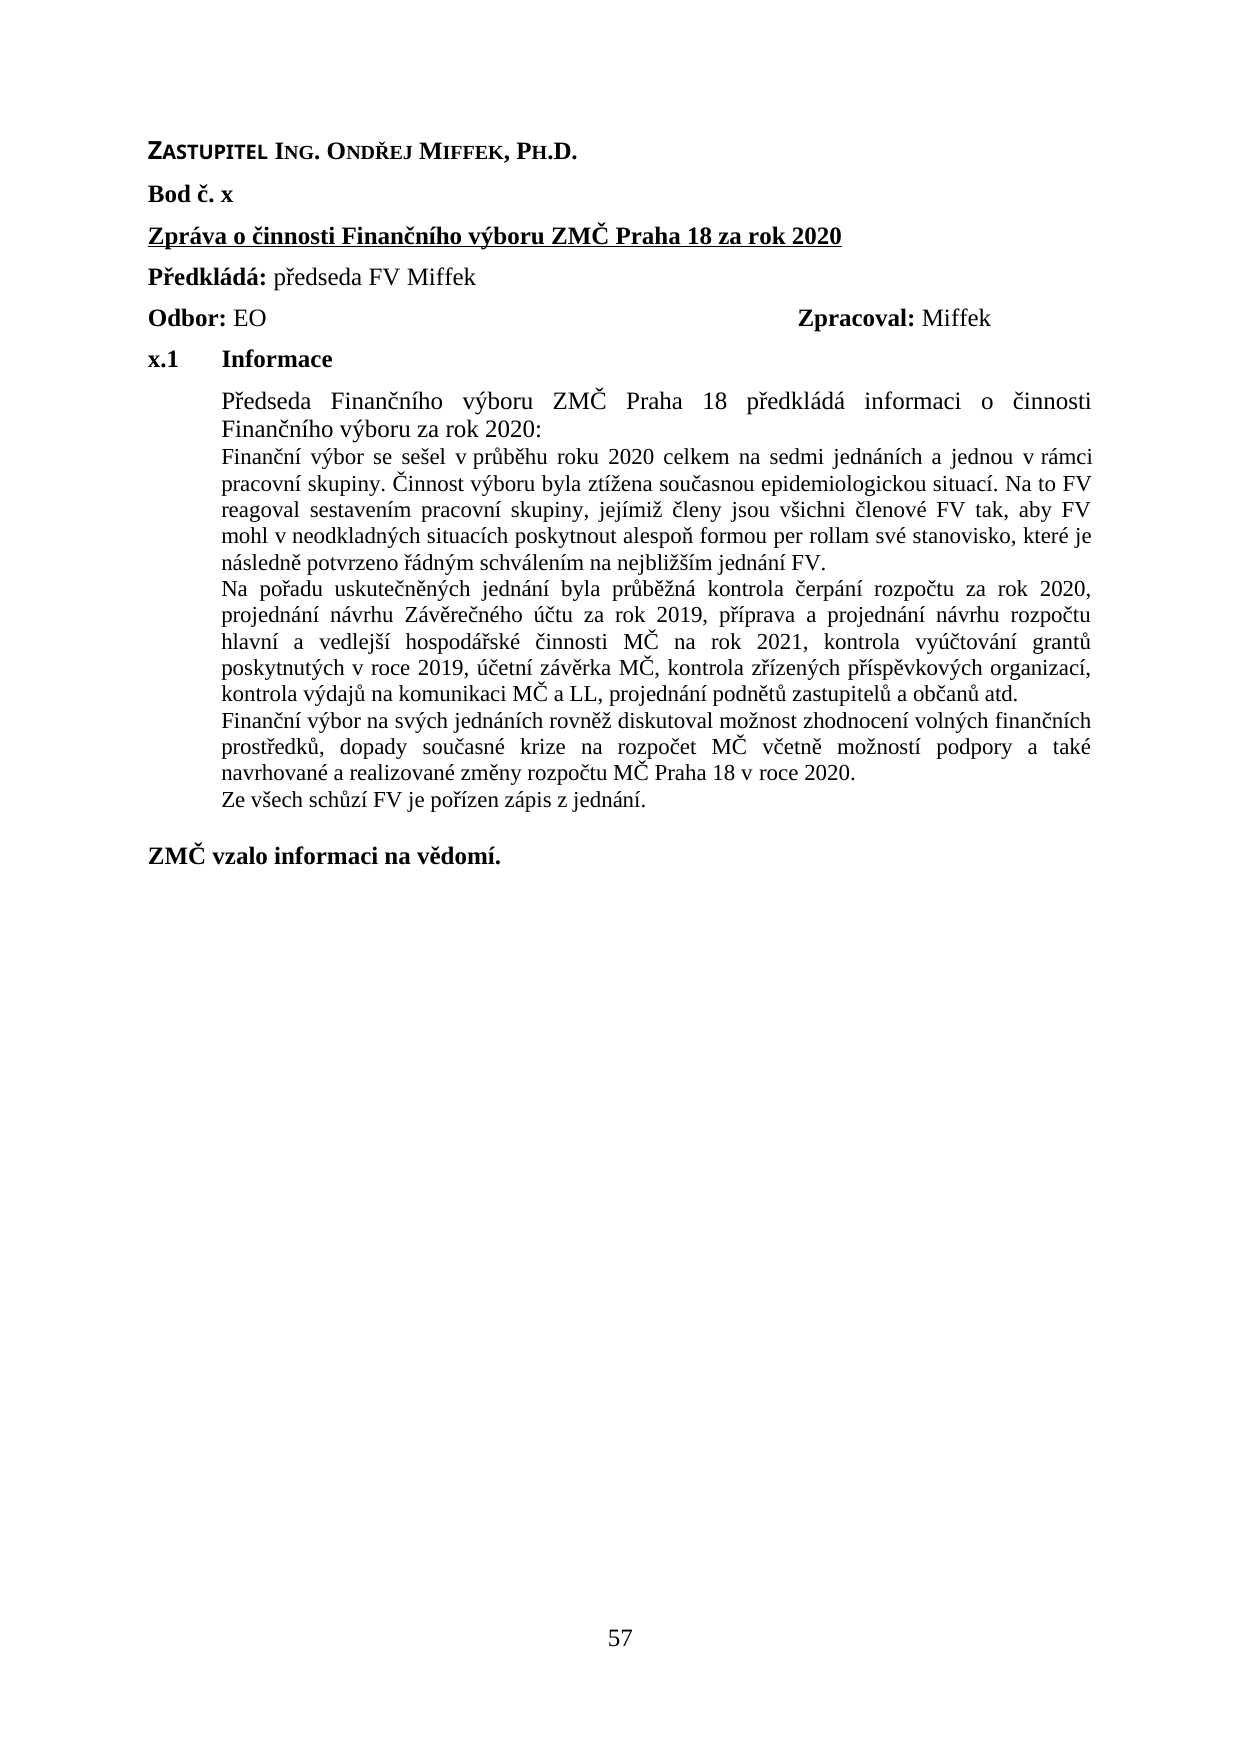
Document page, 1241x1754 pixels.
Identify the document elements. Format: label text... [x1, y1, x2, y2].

text Bod č. x [148, 179, 1093, 208]
text Ze všech schůzí FV je pořízen zápis z jednání. [221, 786, 1093, 812]
text Finanční výbor na svých jednáních rovněž diskutoval možnost zhodnocení volných finančních prostředků, dopady současné krize na rozpočet MČ včetně možností podpory a také navrhované a realizované změny rozpočtu MČ Praha 18 v roce 2020. [221, 707, 1093, 786]
text Předkládá: předseda FV Miffek [148, 262, 1093, 291]
text x.1 Informace [148, 344, 1093, 373]
text Na pořadu uskutečněných jednání byla průběžná kontrola čerpání rozpočtu za rok 2020, projednání návrhu Závěrečného účtu za rok 2019, příprava a projednání návrhu rozpočtu hlavní a vedlejší hospodářské činnosti MČ na rok 2021, kontrola vyúčtování grantů poskytnutých v roce 2019, účetní závěrka MČ, kontrola zřízených příspěvkových organizací, kontrola výdajů na komunikaci MČ a LL, projednání podnětů zastupitelů a občanů atd. [221, 575, 1093, 707]
text Zpráva o činnosti Finančního výboru ZMČ Praha 18 za rok 2020 [148, 221, 1093, 249]
text Zastupitel Ing. Ondřej Miffek, Ph.D. [148, 133, 1093, 167]
text Předseda Finančního výboru ZMČ Praha 18 předkládá informaci o činnosti Finančního výboru za rok 2020: [221, 386, 1093, 443]
text Odbor: EO Zpracoval: Miffek [148, 303, 1093, 332]
text Finanční výbor se sešel v průběhu roku 2020 celkem na sedmi jednáních a jednou v rámci pracovní skupiny. Činnost výboru byla ztížena současnou epidemiologickou situací. Na to FV reagoval sestavením pracovní skupiny, jejímiž členy jsou všichni členové FV tak, aby FV mohl v neodkladných situacích poskytnout alespoň formou per rollam své stanovisko, které je následně potvrzeno řádným schválením na nejbližším jednání FV. [221, 443, 1093, 575]
text ZMČ vzalo informaci na vědomí. [148, 841, 1093, 870]
